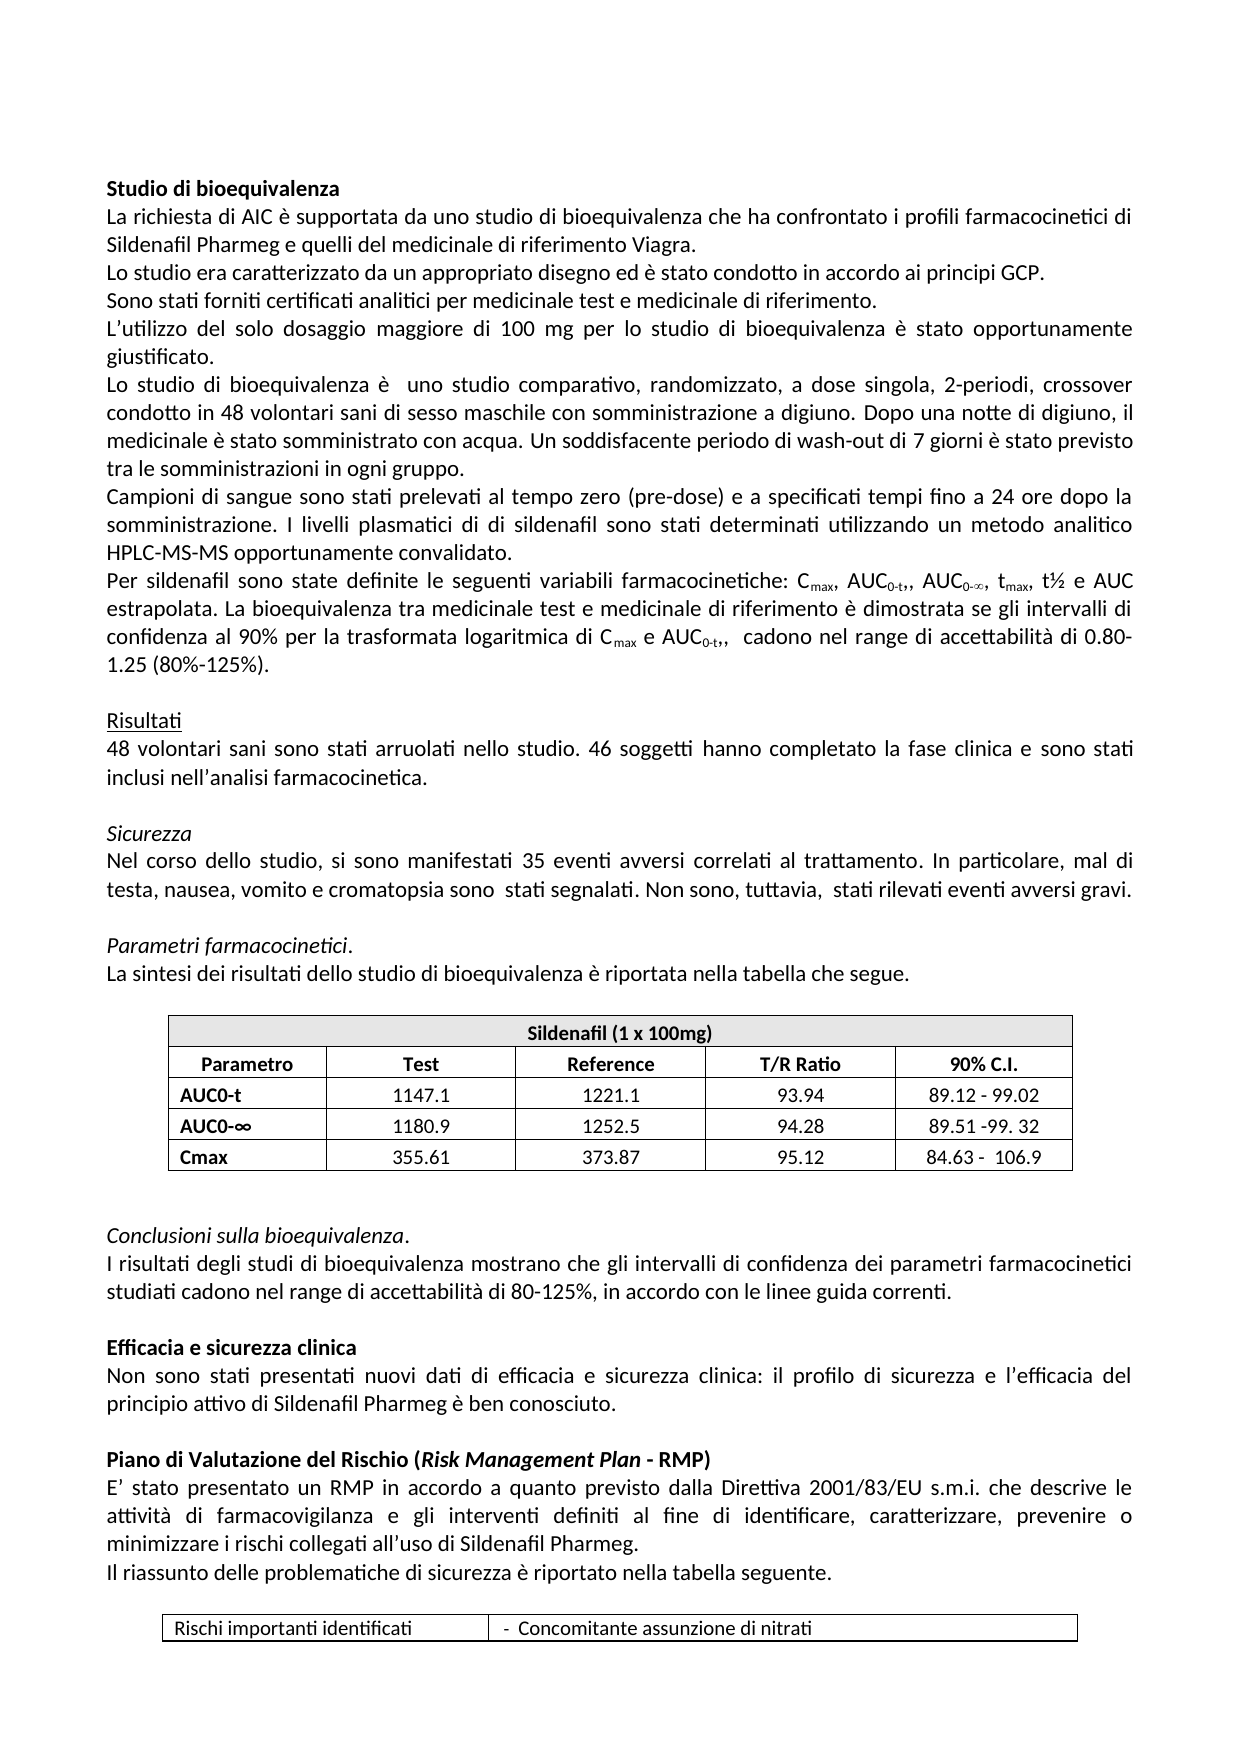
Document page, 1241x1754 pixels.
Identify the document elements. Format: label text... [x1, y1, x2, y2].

table_cell 90% C.I. [896, 1047, 1072, 1077]
table_cell 1180.9 [327, 1109, 515, 1138]
table_cell 93.94 [706, 1078, 895, 1108]
table_header Concomitante assunzione di nitrati [489, 1615, 1077, 1640]
table_cell 1221.1 [516, 1078, 705, 1108]
table_cell T/R Ratio [706, 1047, 895, 1077]
text La sintesi dei risultati dello studio di bioequivalenza è riportata nella tabella che segue. [106, 959, 1134, 987]
table_header Rischi importanti identificati [163, 1615, 488, 1640]
text Parametri farmacocinetici. [106, 931, 1134, 959]
list Risultati [106, 707, 1134, 734]
list E’ stato presentato un RMP in accordo a quanto previsto dalla Direttiva 2001/83/EU s.m.i. che descrive le attività di farmacovigilanza e gli interventi definiti al fine di identificare, caratterizzare, prevenire o minimizzare i rischi collegati all’uso di Sildenafil Pharmeg. [106, 1473, 1134, 1558]
list Piano di Valutazione del Rischio (Risk Management Plan - RMP) [106, 1446, 1134, 1473]
table_cell 355.61 [327, 1140, 515, 1169]
text Efficacia e sicurezza clinica [106, 1333, 1134, 1361]
table_cell Test [327, 1047, 515, 1077]
table_cell Parametro [169, 1047, 326, 1077]
text Conclusioni sulla bioequivalenza. [106, 1221, 1134, 1249]
list Per sildenafil sono state definite le seguenti variabili farmacocinetiche: Cmax, AUC0-t,, AUC0-, tmax, t½ e AUC estrapolata. La bioequivalenza tra medicinale test e medicinale di riferimento è dimostrata se gli intervalli di confidenza al 90% per la trasformata logaritmica di Cmax e AUC0-t,, cadono nel range di accettabilità di 0.80-1.25 (80%-125%). [106, 566, 1134, 678]
table_cell Reference [516, 1047, 705, 1077]
text Sicurezza [106, 819, 1134, 847]
table_cell 89.51 -99. 32 [896, 1109, 1072, 1138]
table_cell 1147.1 [327, 1078, 515, 1108]
text Nel corso dello studio, si sono manifestati 35 eventi avversi correlati al trattamento. In particolare, mal di testa, nausea, vomito e cromatopsia sono stati segnalati. Non sono, tuttavia, stati rilevati eventi avversi gravi. [106, 847, 1134, 903]
text Non sono stati presentati nuovi dati di efficacia e sicurezza clinica: il profilo di sicurezza e l’efficacia del principio attivo di Sildenafil Pharmeg è ben conosciuto. [106, 1361, 1134, 1417]
table_cell 94.28 [706, 1109, 895, 1138]
list Sono stati forniti certificati analitici per medicinale test e medicinale di riferimento. [106, 286, 1134, 314]
list Lo studio era caratterizzato da un appropriato disegno ed è stato condotto in accordo ai principi GCP. [106, 258, 1134, 286]
table_cell AUC0-t [169, 1078, 326, 1108]
table_cell Cmax [169, 1140, 326, 1169]
text Campioni di sangue sono stati prelevati al tempo zero (pre-dose) e a specificati tempi fino a 24 ore dopo la somministrazione. I livelli plasmatici di di sildenafil sono stati determinati utilizzando un metodo analitico HPLC-MS-MS opportunamente convalidato. [106, 482, 1134, 566]
text La richiesta di AIC è supportata da uno studio di bioequivalenza che ha confrontato i profili farmacocinetici di Sildenafil Pharmeg e quelli del medicinale di riferimento Viagra. [106, 202, 1134, 258]
text Studio di bioequivalenza [106, 174, 1134, 202]
text I risultati degli studi di bioequivalenza mostrano che gli intervalli di confidenza dei parametri farmacocinetici studiati cadono nel range di accettabilità di 80-125%, in accordo con le linee guida correnti. [106, 1249, 1134, 1305]
table_cell 89.12 - 99.02 [896, 1078, 1072, 1108]
table_cell 84.63 - 106.9 [896, 1140, 1072, 1169]
table_cell 373.87 [516, 1140, 705, 1169]
text L’utilizzo del solo dosaggio maggiore di 100 mg per lo studio di bioequivalenza è stato opportunamente giustificato. [106, 314, 1134, 370]
list Il riassunto delle problematiche di sicurezza è riportato nella tabella seguente. [106, 1558, 1134, 1586]
table_cell 95.12 [706, 1140, 895, 1169]
list 48 volontari sani sono stati arruolati nello studio. 46 soggetti hanno completato la fase clinica e sono stati inclusi nell’analisi farmacocinetica. [106, 734, 1134, 791]
table_cell AUC0-∞ [169, 1109, 326, 1138]
table_cell 1252.5 [516, 1109, 705, 1138]
table_header Sildenafil (1 x 100mg) [169, 1016, 1072, 1046]
text Lo studio di bioequivalenza è uno studio comparativo, randomizzato, a dose singola, 2-periodi, crossover condotto in 48 volontari sani di sesso maschile con somministrazione a digiuno. Dopo una notte di digiuno, il medicinale è stato somministrato con acqua. Un soddisfacente periodo di wash-out di 7 giorni è stato previsto tra le somministrazioni in ogni gruppo. [106, 370, 1134, 482]
